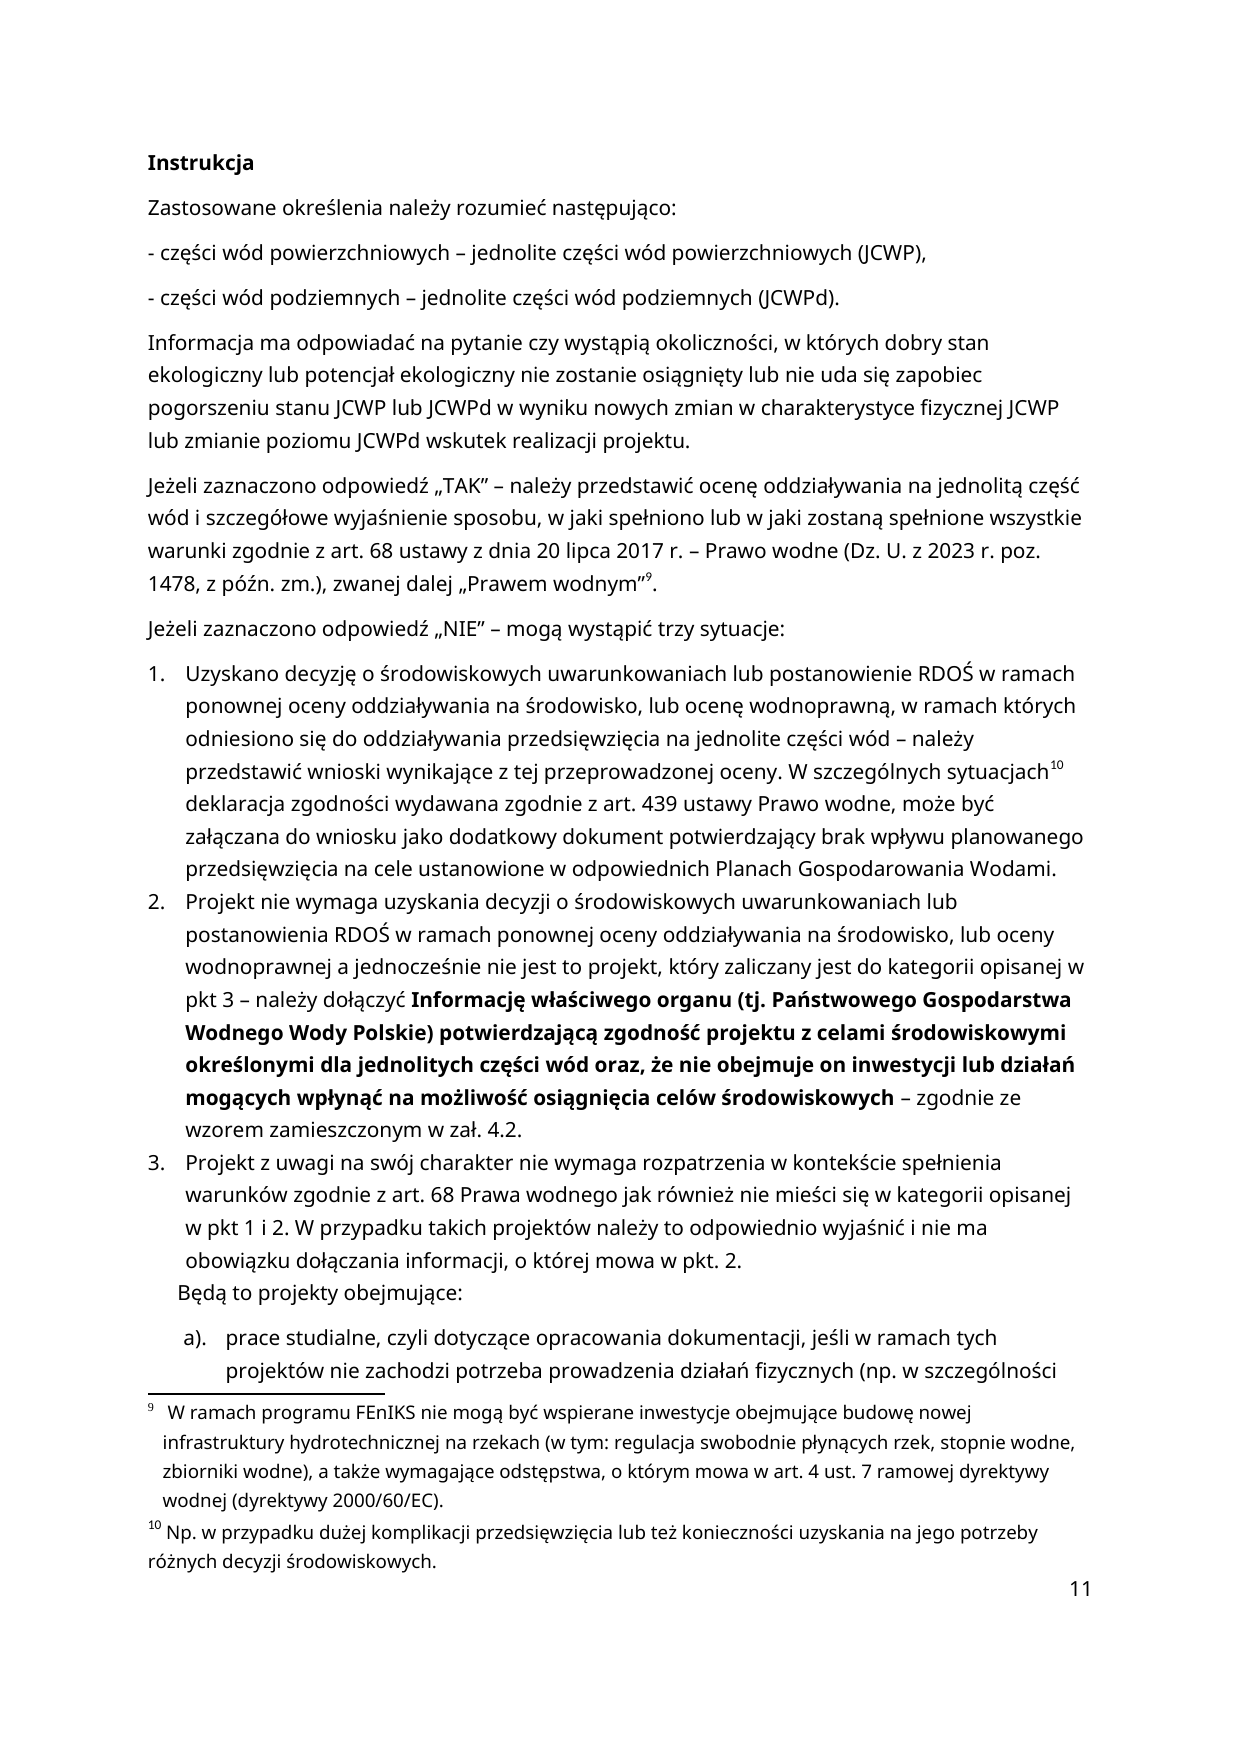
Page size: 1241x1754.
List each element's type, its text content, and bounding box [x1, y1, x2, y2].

text Informacja ma odpowiadać na pytanie czy wystąpią okoliczności, w których dobry stan ekologiczny lub potencjał ekologiczny nie zostanie osiągnięty lub nie uda się zapobiec pogorszeniu stanu JCWP lub JCWPd w wyniku nowych zmian w charakterystyce fizycznej JCWP lub zmianie poziomu JCWPd wskutek realizacji projektu. [148, 328, 1093, 454]
text Jeżeli zaznaczono odpowiedź „TAK” – należy przedstawić ocenę oddziaływania na jednolitą część wód i szczegółowe wyjaśnienie sposobu, w jaki spełniono lub w jaki zostaną spełnione wszystkie warunki zgodnie z art. 68 ustawy z dnia 20 lipca 2017 r. – Prawo wodne (Dz. U. z 2023 r. poz. 1478, z późn. zm.), zwanej dalej „Prawem wodnym”. [148, 471, 1093, 597]
list Projekt z uwagi na swój charakter nie wymaga rozpatrzenia w kontekście spełnienia warunków zgodnie z art. 68 Prawa wodnego jak również nie mieści się w kategorii opisanej w pkt 1 i 2. W przypadku takich projektów należy to odpowiednio wyjaśnić i nie ma obowiązku dołączania informacji, o której mowa w pkt. 2. [148, 1148, 1093, 1274]
list Projekt nie wymaga uzyskania decyzji o środowiskowych uwarunkowaniach lub postanowienia RDOŚ w ramach ponownej oceny oddziaływania na środowisko, lub oceny wodnoprawnej a jednocześnie nie jest to projekt, który zaliczany jest do kategorii opisanej w pkt 3 – należy dołączyć Informację właściwego organu (tj. Państwowego Gospodarstwa Wodnego Wody Polskie) potwierdzającą zgodność projektu z celami środowiskowymi określonymi dla jednolitych części wód oraz, że nie obejmuje on inwestycji lub działań mogących wpłynąć na możliwość osiągnięcia celów środowiskowych – zgodnie ze wzorem zamieszczonym w zał. 4.2. [148, 887, 1093, 1144]
text Zastosowane określenia należy rozumieć następująco: [148, 193, 1093, 221]
list Uzyskano decyzję o środowiskowych uwarunkowaniach lub postanowienie RDOŚ w ramach ponownej oceny oddziaływania na środowisko, lub ocenę wodnoprawną, w ramach których odniesiono się do oddziaływania przedsięwzięcia na jednolite części wód – należy przedstawić wnioski wynikające z tej przeprowadzonej oceny. W szczególnych sytuacjach deklaracja zgodności wydawana zgodnie z art. 439 ustawy Prawo wodne, może być załączana do wniosku jako dodatkowy dokument potwierdzający brak wpływu planowanego przedsięwzięcia na cele ustanowione w odpowiednich Planach Gospodarowania Wodami. [148, 659, 1093, 883]
text - części wód podziemnych – jednolite części wód podziemnych (JCWPd). [148, 283, 1093, 311]
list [207, 1323, 1093, 1384]
text Instrukcja [148, 148, 1093, 176]
text Jeżeli zaznaczono odpowiedź „NIE” – mogą wystąpić trzy sytuacje: [148, 614, 1093, 642]
text Będą to projekty obejmujące: [177, 1278, 1093, 1307]
text - części wód powierzchniowych – jednolite części wód powierzchniowych (JCWP), [148, 238, 1093, 266]
